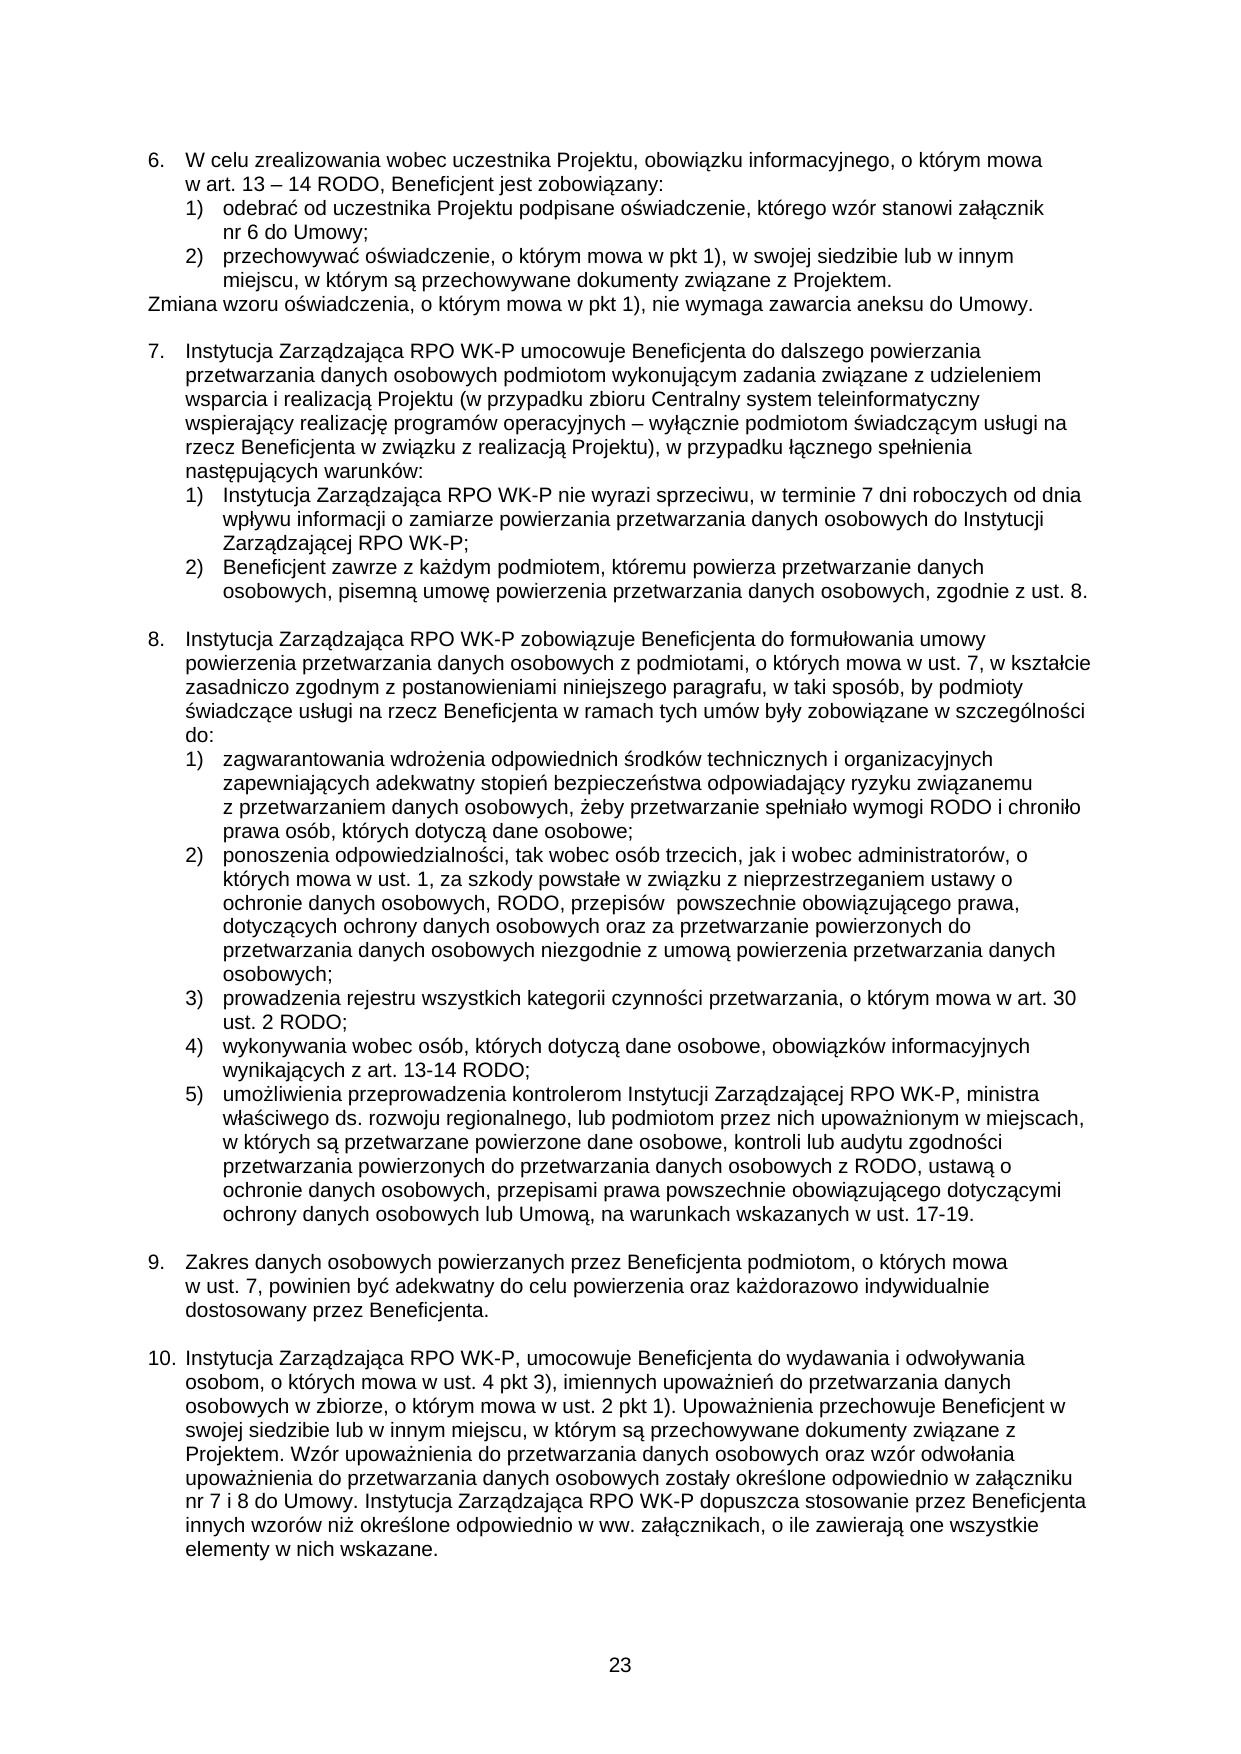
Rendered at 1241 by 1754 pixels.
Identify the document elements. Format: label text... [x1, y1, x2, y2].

list zagwarantowania wdrożenia odpowiednich środków technicznych i organizacyjnych zapewniających adekwatny stopień bezpieczeństwa odpowiadający ryzyku związanemu z przetwarzaniem danych osobowych, żeby przetwarzanie spełniało wymogi RODO i chroniło prawa osób, których dotyczą dane osobowe; [185, 747, 1092, 842]
list przechowywać oświadczenie, o którym mowa w pkt 1), w swojej siedzibie lub w innym miejscu, w którym są przechowywane dokumenty związane z Projektem. [185, 243, 1092, 291]
list umożliwienia przeprowadzenia kontrolerom Instytucji Zarządzającej RPO WK-P, ministra właściwego ds. rozwoju regionalnego, lub podmiotom przez nich upoważnionym w miejscach, w których są przetwarzane powierzone dane osobowe, kontroli lub audytu zgodności przetwarzania powierzonych do przetwarzania danych osobowych z RODO, ustawą o ochronie danych osobowych, przepisami prawa powszechnie obowiązującego dotyczącymi ochrony danych osobowych lub Umową, na warunkach wskazanych w ust. 17-19. [185, 1082, 1092, 1226]
list W celu zrealizowania wobec uczestnika Projektu, obowiązku informacyjnego, o którym mowa w art. 13 – 14 RODO, Beneficjent jest zobowiązany: [148, 148, 1092, 196]
list prowadzenia rejestru wszystkich kategorii czynności przetwarzania, o którym mowa w art. 30 ust. 2 RODO; [185, 986, 1092, 1034]
list Beneficjent zawrze z każdym podmiotem, któremu powierza przetwarzanie danych osobowych, pisemną umowę powierzenia przetwarzania danych osobowych, zgodnie z ust. 8. [185, 555, 1092, 603]
list Instytucja Zarządzająca RPO WK-P zobowiązuje Beneficjenta do formułowania umowy powierzenia przetwarzania danych osobowych z podmiotami, o których mowa w ust. 7, w kształcie zasadniczo zgodnym z postanowieniami niniejszego paragrafu, w taki sposób, by podmioty świadczące usługi na rzecz Beneficjenta w ramach tych umów były zobowiązane w szczególności do: [148, 627, 1092, 747]
list Instytucja Zarządzająca RPO WK-P nie wyrazi sprzeciwu, w terminie 7 dni roboczych od dnia wpływu informacji o zamiarze powierzania przetwarzania danych osobowych do Instytucji Zarządzającej RPO WK-P; [185, 483, 1092, 555]
text Zmiana wzoru oświadczenia, o którym mowa w pkt 1), nie wymaga zawarcia aneksu do Umowy. [148, 291, 1092, 315]
list wykonywania wobec osób, których dotyczą dane osobowe, obowiązków informacyjnych wynikających z art. 13-14 RODO; [185, 1034, 1092, 1082]
list odebrać od uczestnika Projektu podpisane oświadczenie, którego wzór stanowi załącznik nr 6 do Umowy; [185, 196, 1092, 243]
list Instytucja Zarządzająca RPO WK-P umocowuje Beneficjenta do dalszego powierzania przetwarzania danych osobowych podmiotom wykonującym zadania związane z udzieleniem wsparcia i realizacją Projektu (w przypadku zbioru Centralny system teleinformatyczny wspierający realizację programów operacyjnych – wyłącznie podmiotom świadczącym usługi na rzecz Beneficjenta w związku z realizacją Projektu), w przypadku łącznego spełnienia następujących warunków: [148, 339, 1092, 483]
list ponoszenia odpowiedzialności, tak wobec osób trzecich, jak i wobec administratorów, o których mowa w ust. 1, za szkody powstałe w związku z nieprzestrzeganiem ustawy o ochronie danych osobowych, RODO, przepisów powszechnie obowiązującego prawa, dotyczących ochrony danych osobowych oraz za przetwarzanie powierzonych do przetwarzania danych osobowych niezgodnie z umową powierzenia przetwarzania danych osobowych; [185, 842, 1092, 986]
list Instytucja Zarządzająca RPO WK-P, umocowuje Beneficjenta do wydawania i odwoływania osobom, o których mowa w ust. 4 pkt 3), imiennych upoważnień do przetwarzania danych osobowych w zbiorze, o którym mowa w ust. 2 pkt 1). Upoważnienia przechowuje Beneficjent w swojej siedzibie lub w innym miejscu, w którym są przechowywane dokumenty związane z Projektem. Wzór upoważnienia do przetwarzania danych osobowych oraz wzór odwołania upoważnienia do przetwarzania danych osobowych zostały określone odpowiednio w załączniku nr 7 i 8 do Umowy. Instytucja Zarządzająca RPO WK-P dopuszcza stosowanie przez Beneficjenta innych wzorów niż określone odpowiednio w ww. załącznikach, o ile zawierają one wszystkie elementy w nich wskazane. [148, 1346, 1092, 1561]
list Zakres danych osobowych powierzanych przez Beneficjenta podmiotom, o których mowa w ust. 7, powinien być adekwatny do celu powierzenia oraz każdorazowo indywidualnie dostosowany przez Beneficjenta. [148, 1250, 1092, 1322]
